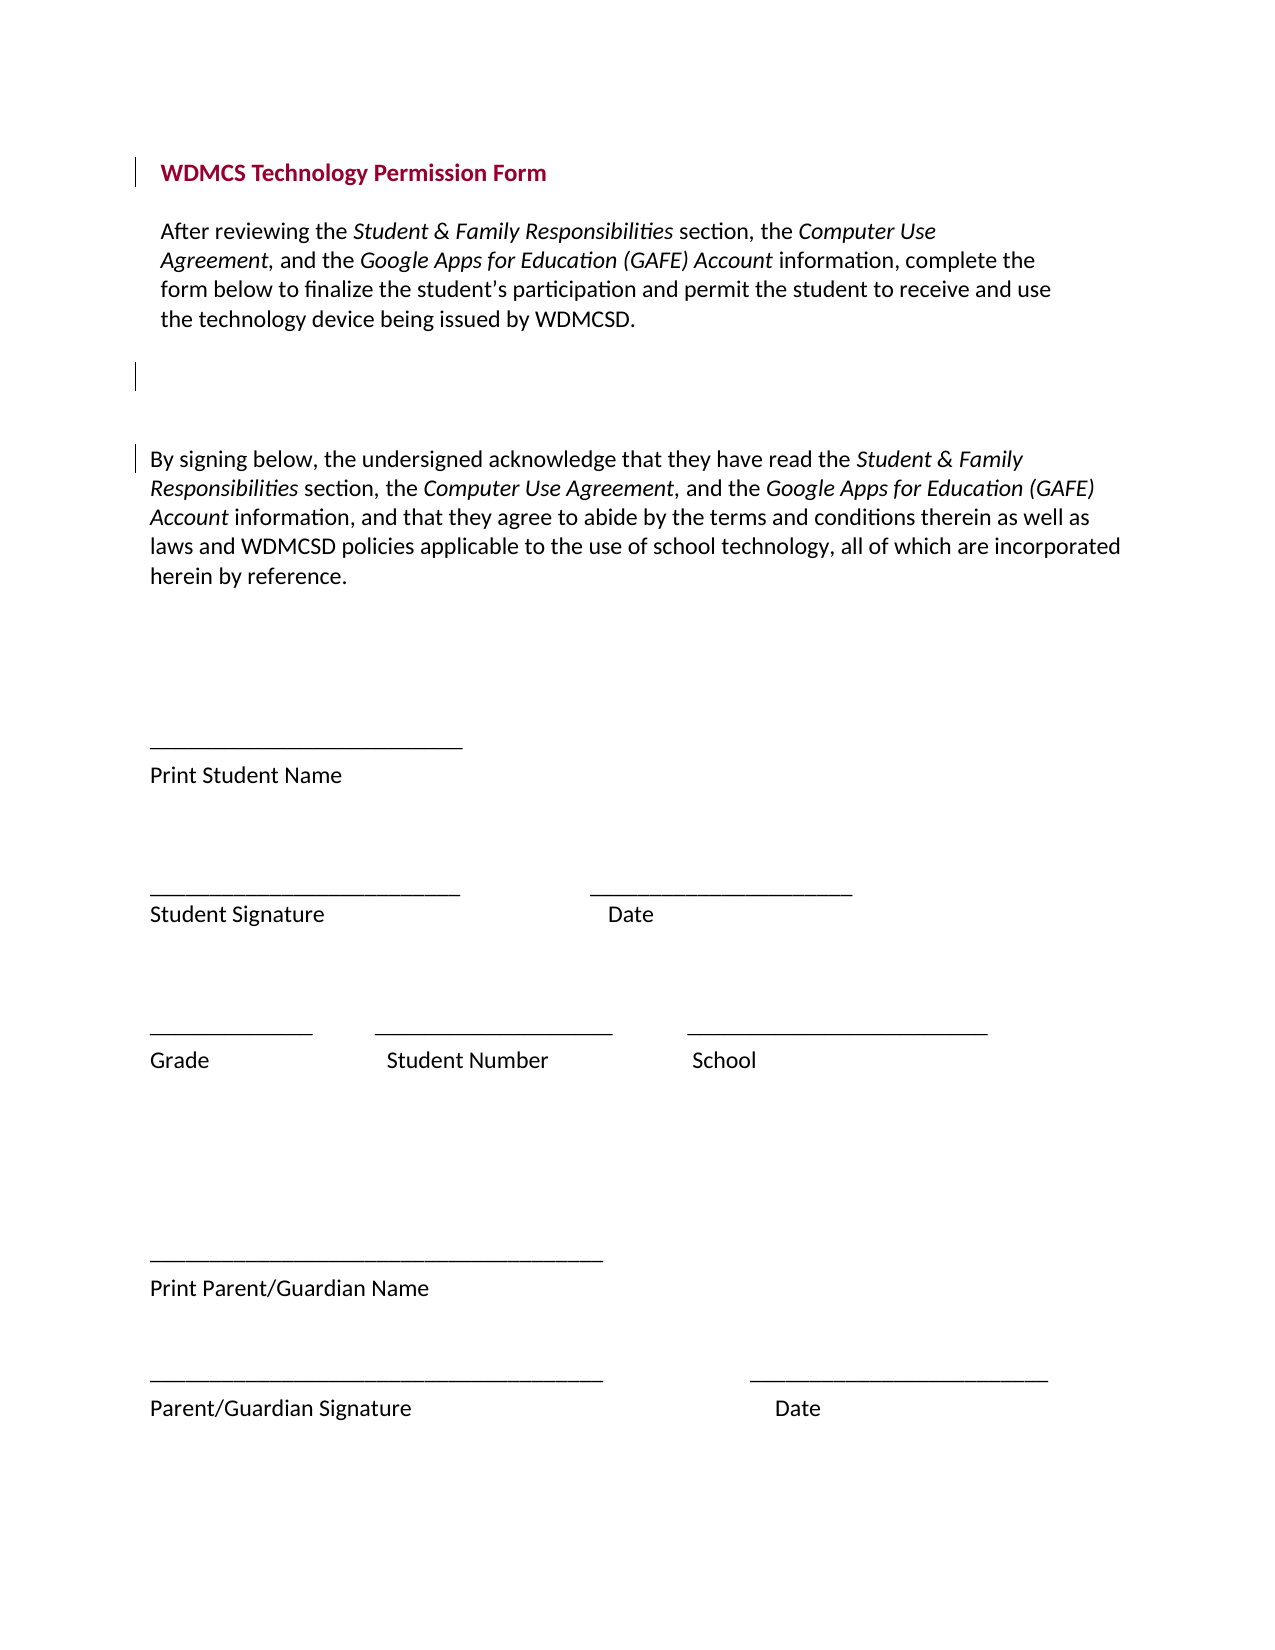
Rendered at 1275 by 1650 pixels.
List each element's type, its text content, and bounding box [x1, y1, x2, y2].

text Parent/Guardian Signature Date [150, 1393, 1125, 1422]
text ______________________________________ [150, 1236, 1125, 1266]
text After reviewing the Student & Family Responsibilities section, the Computer Use Agreement, and the Google Apps for Education (GAFE) Account information, complete the form below to finalize the student’s participation and permit the student to receive and use the technology device being issued by WDMCSD. [160, 216, 1056, 333]
text _________________________ [150, 723, 1125, 752]
text Print Parent/Guardian Name [150, 1273, 1125, 1302]
text WDMCS Technology Permission Form [160, 157, 1125, 187]
text _____________ ___________________ ________________________ [150, 1009, 1125, 1037]
text Grade Student Number School [150, 1045, 1125, 1074]
text By signing below, the undersigned acknowledge that they have read the Student & Family Responsibilities section, the Computer Use Agreement, and the Google Apps for Education (GAFE) Account information, and that they agree to abide by the terms and conditions therein as well as laws and WDMCSD policies applicable to the use of school technology, all of which are incorporated herein by reference. [150, 444, 1125, 590]
text __________________________ ______________________ Student Signature Date [150, 870, 1125, 929]
text Print Student Name [150, 760, 1125, 789]
text ______________________________________ _________________________ [150, 1356, 1125, 1386]
